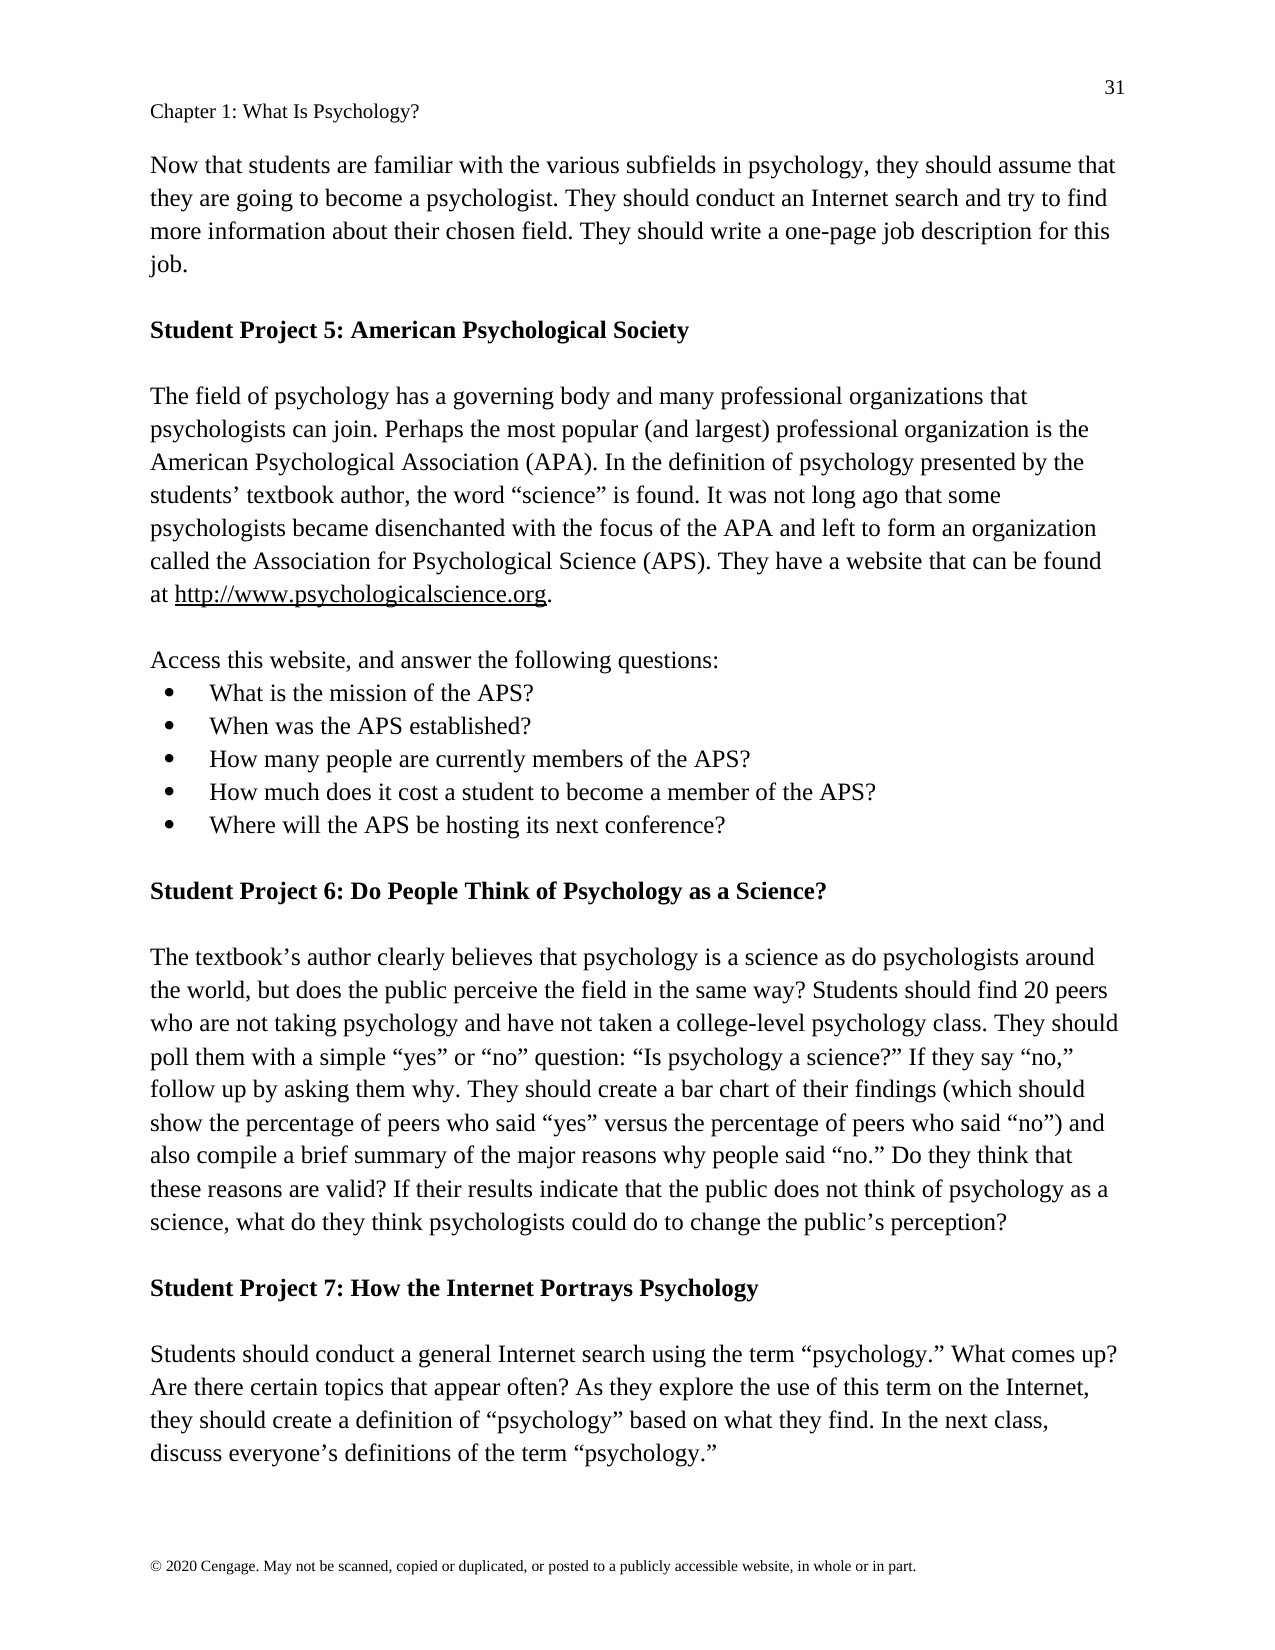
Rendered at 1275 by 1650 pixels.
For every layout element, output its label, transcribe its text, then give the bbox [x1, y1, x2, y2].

list What is the mission of the APS? [165, 678, 1125, 707]
text Student Project 7: How the Internet Portrays Psychology [150, 1273, 1125, 1301]
text Students should conduct a general Internet search using the term “psychology.” What comes up? Are there certain topics that appear often? As they explore the use of this term on the Internet, they should create a definition of “psychology” based on what they find. In the next class, discuss everyone’s definitions of the term “psychology.” [150, 1339, 1125, 1467]
list How much does it cost a student to become a member of the APS? [165, 777, 1125, 806]
text Student Project 5: American Psychological Society [150, 315, 1125, 344]
text The field of psychology has a governing body and many professional organizations that psychologists can join. Perhaps the most popular (and largest) professional organization is the American Psychological Association (APA). In the definition of psychology presented by the students’ textbook author, the word “science” is found. It was not long ago that some psychologists became disenchanted with the focus of the APA and left to form an organization called the Association for Psychological Science (APS). They have a website that can be found at http://www.psychologicalscience.org. [150, 381, 1125, 608]
text Access this website, and answer the following questions: [150, 645, 1125, 674]
list How many people are currently members of the APS? [165, 744, 1125, 773]
text The textbook’s author clearly believes that psychology is a science as do psychologists around the world, but does the public perceive the field in the same way? Students should find 20 peers who are not taking psychology and have not taken a college-level psychology class. They should poll them with a simple “yes” or “no” question: “Is psychology a science?” If they say “no,” follow up by asking them why. They should create a bar chart of their findings (which should show the percentage of peers who said “yes” versus the percentage of peers who said “no”) and also compile a brief summary of the major reasons why people said “no.” Do they think that these reasons are valid? If their results indicate that the public does not think of psychology as a science, what do they think psychologists could do to change the public’s perception? [150, 942, 1125, 1235]
text Now that students are familiar with the various subfields in psychology, they should assume that they are going to become a psychologist. They should conduct an Internet search and try to find more information about their chosen field. They should write a one-page job description for this job. [150, 150, 1125, 278]
list When was the APS established? [165, 711, 1125, 740]
text Student Project 6: Do People Think of Psychology as a Science? [150, 876, 1125, 905]
list Where will the APS be hosting its next conference? [165, 810, 1125, 839]
